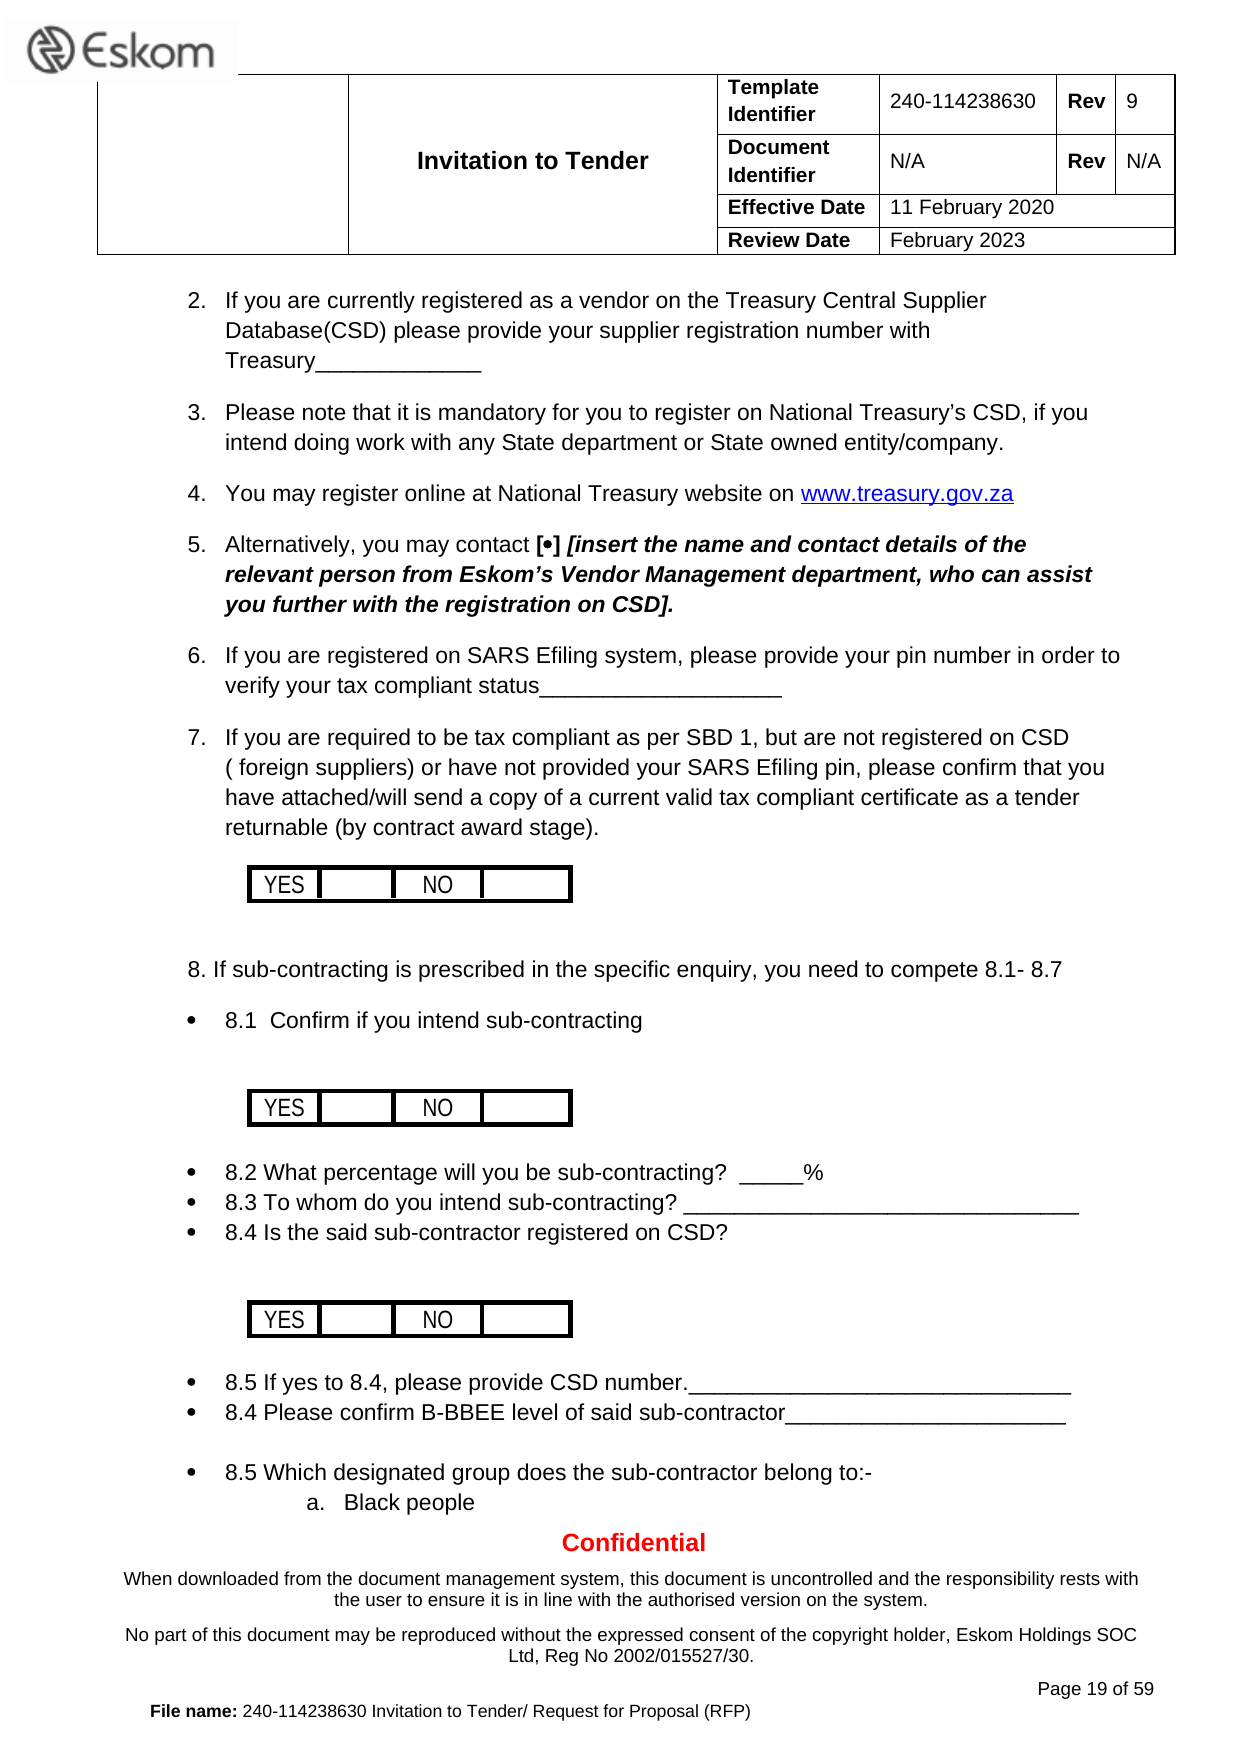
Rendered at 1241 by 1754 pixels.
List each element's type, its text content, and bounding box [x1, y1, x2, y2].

list If you are required to be tax compliant as per SBD 1, but are not registered on CSD ( foreign suppliers) or have not provided your SARS Efiling pin, please confirm that you have attached/will send a copy of a current valid tax compliant certificate as a tender returnable (by contract award stage). [187, 723, 1122, 840]
table_header YES [252, 1093, 317, 1122]
list 8.4 Is the said sub-contractor registered on CSD? [187, 1219, 1122, 1245]
table_header [322, 1305, 391, 1334]
table_header [322, 870, 391, 898]
table_header NO [396, 1305, 480, 1334]
table_header YES [252, 870, 317, 898]
table_header [484, 870, 568, 898]
list You may register online at National Treasury website on www.treasury.gov.za [187, 480, 1122, 506]
table_header NO [396, 870, 480, 898]
text 8. If sub-contracting is prescribed in the specific enquiry, you need to compete 8.1- 8.7 [150, 956, 1122, 982]
list If you are currently registered as a vendor on the Treasury Central Supplier Database(CSD) please provide your supplier registration number with Treasury_____________ [187, 287, 1122, 374]
table_header [484, 1305, 568, 1334]
table_header NO [396, 1093, 480, 1122]
list If you are registered on SARS Efiling system, please provide your pin number in order to verify your tax compliant status___________________ [187, 642, 1122, 699]
list Please note that it is mandatory for you to register on National Treasury’s CSD, if you intend doing work with any State department or State owned entity/company. [187, 398, 1122, 455]
list Black people [306, 1489, 1122, 1516]
list Alternatively, you may contact [] [insert the name and contact details of the relevant person from Eskom’s Vendor Management department, who can assist you further with the registration on CSD]. [187, 531, 1122, 617]
list 8.5 Which designated group does the sub-contractor belong to:- [187, 1459, 1122, 1486]
table_header YES [252, 1305, 317, 1334]
list 8.5 If yes to 8.4, please provide CSD number.______________________________ [187, 1368, 1122, 1395]
list 8.3 To whom do you intend sub-contracting? _______________________________ [187, 1189, 1122, 1215]
table_header [322, 1093, 391, 1122]
list 8.1 Confirm if you intend sub-contracting [187, 1007, 1122, 1033]
table_header [484, 1093, 568, 1122]
list 8.4 Please confirm B-BBEE level of said sub-contractor______________________ [187, 1399, 1122, 1425]
list 8.2 What percentage will you be sub-contracting? _____% [187, 1159, 1122, 1185]
